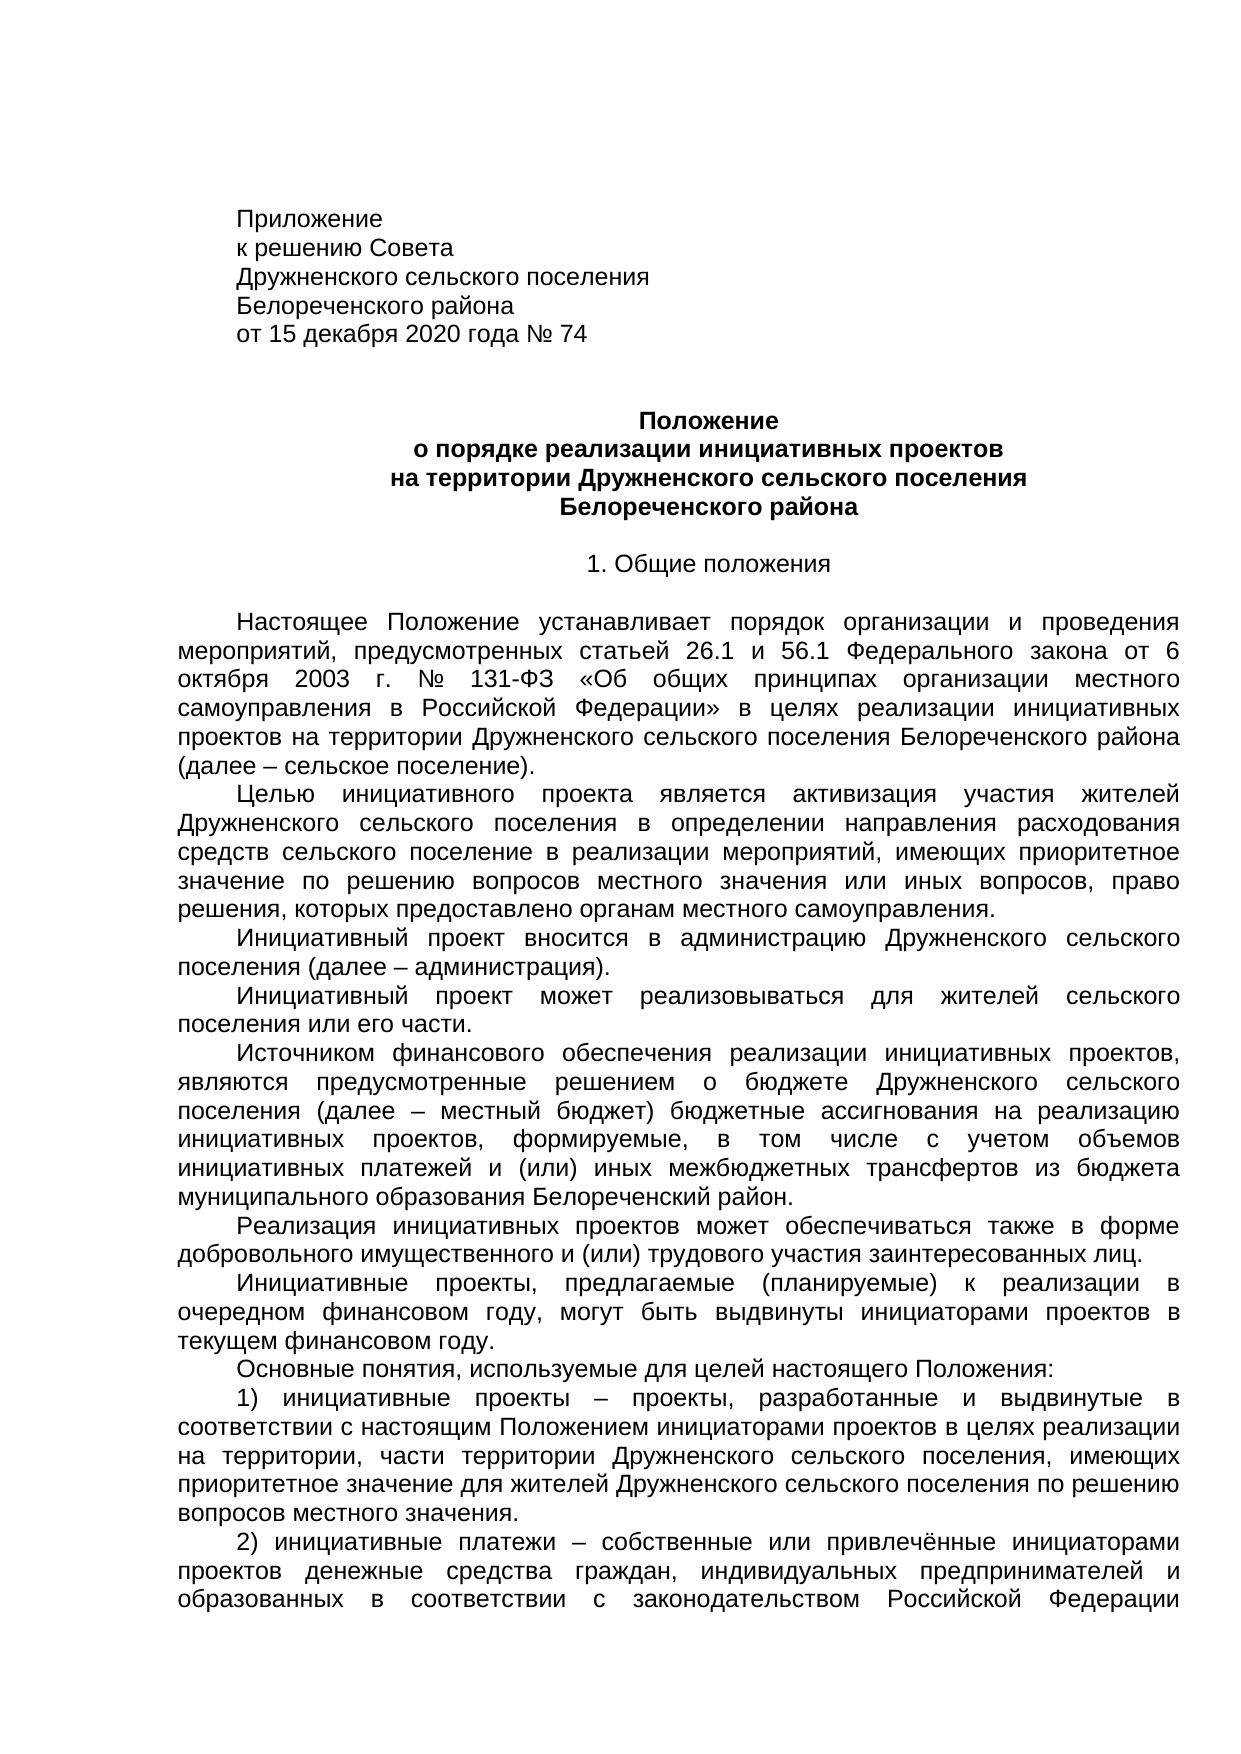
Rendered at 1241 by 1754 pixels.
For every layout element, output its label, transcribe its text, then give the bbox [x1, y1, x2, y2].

text Белореченского района [177, 291, 1181, 319]
text Дружненского сельского поселения [177, 262, 1181, 291]
text Белореченского района [177, 492, 1181, 521]
text Настоящее Положение устанавливает порядок организации и проведения мероприятий, предусмотренных статьей 26.1 и 56.1 Федерального закона от 6 октября 2003 г. № 131-ФЗ «Об общих принципах организации местного самоуправления в Российской Федерации» в целях реализации инициативных проектов на территории Дружненского сельского поселения Белореченского района (далее – сельское поселение). [177, 607, 1181, 779]
text 1) инициативные проекты – проекты, разработанные и выдвинутые в соответствии с настоящим Положением инициаторами проектов в целях реализации на территории, части территории Дружненского сельского поселения, имеющих приоритетное значение для жителей Дружненского сельского поселения по решению вопросов местного значения. [177, 1383, 1181, 1527]
text о порядке реализации инициативных проектов [177, 434, 1181, 463]
text Инициативный проект может реализовываться для жителей сельского поселения или его части. [177, 981, 1181, 1038]
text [177, 1527, 1181, 1613]
text к решению Совета [177, 233, 1181, 262]
text Основные понятия, используемые для целей настоящего Положения: [177, 1354, 1181, 1383]
text на территории Дружненского сельского поселения [177, 463, 1181, 492]
text Положение [177, 406, 1181, 434]
text Источником финансового обеспечения реализации инициативных проектов, являются предусмотренные решением о бюджете Дружненского сельского поселения (далее – местный бюджет) бюджетные ассигнования на реализацию инициативных проектов, формируемые, в том числе с учетом объемов инициативных платежей и (или) иных межбюджетных трансфертов из бюджета муниципального образования Белореченский район. [177, 1038, 1181, 1211]
text Приложение [177, 204, 1181, 233]
text 1. Общие положения [177, 549, 1181, 578]
text Инициативные проекты, предлагаемые (планируемые) к реализации в очередном финансовом году, могут быть выдвинуты инициаторами проектов в текущем финансовом году. [177, 1268, 1181, 1354]
text Инициативный проект вносится в администрацию Дружненского сельского поселения (далее – администрация). [177, 923, 1181, 981]
text Целью инициативного проекта является активизация участия жителей Дружненского сельского поселения в определении направления расходования средств сельского поселение в реализации мероприятий, имеющих приоритетное значение по решению вопросов местного значения или иных вопросов, право решения, которых предоставлено органам местного самоуправления. [177, 779, 1181, 923]
text от 15 декабря 2020 года № 74 [177, 319, 1181, 348]
text Реализация инициативных проектов может обеспечиваться также в форме добровольного имущественного и (или) трудового участия заинтересованных лиц. [177, 1211, 1181, 1268]
